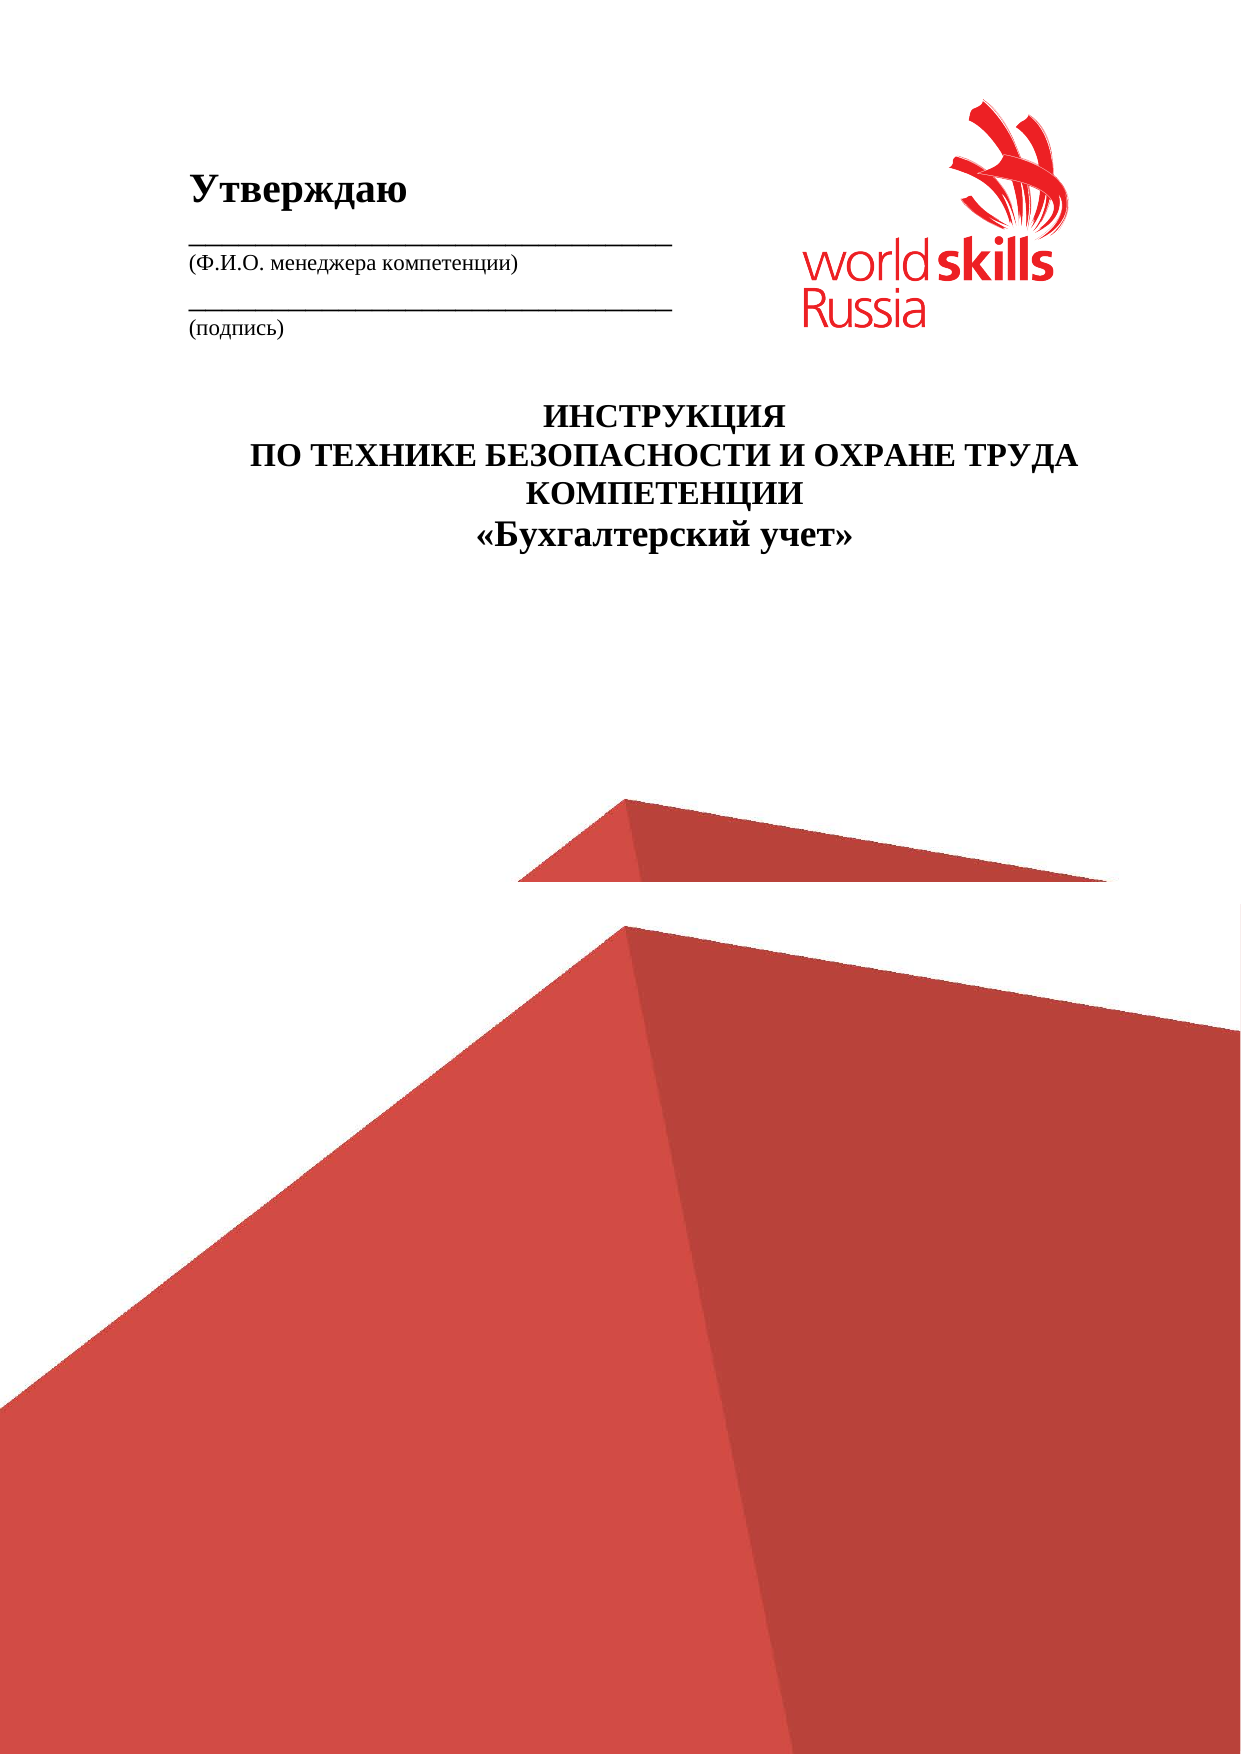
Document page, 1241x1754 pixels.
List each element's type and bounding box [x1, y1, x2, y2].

picture [802, 99, 1115, 328]
picture [0, 755, 1241, 1754]
